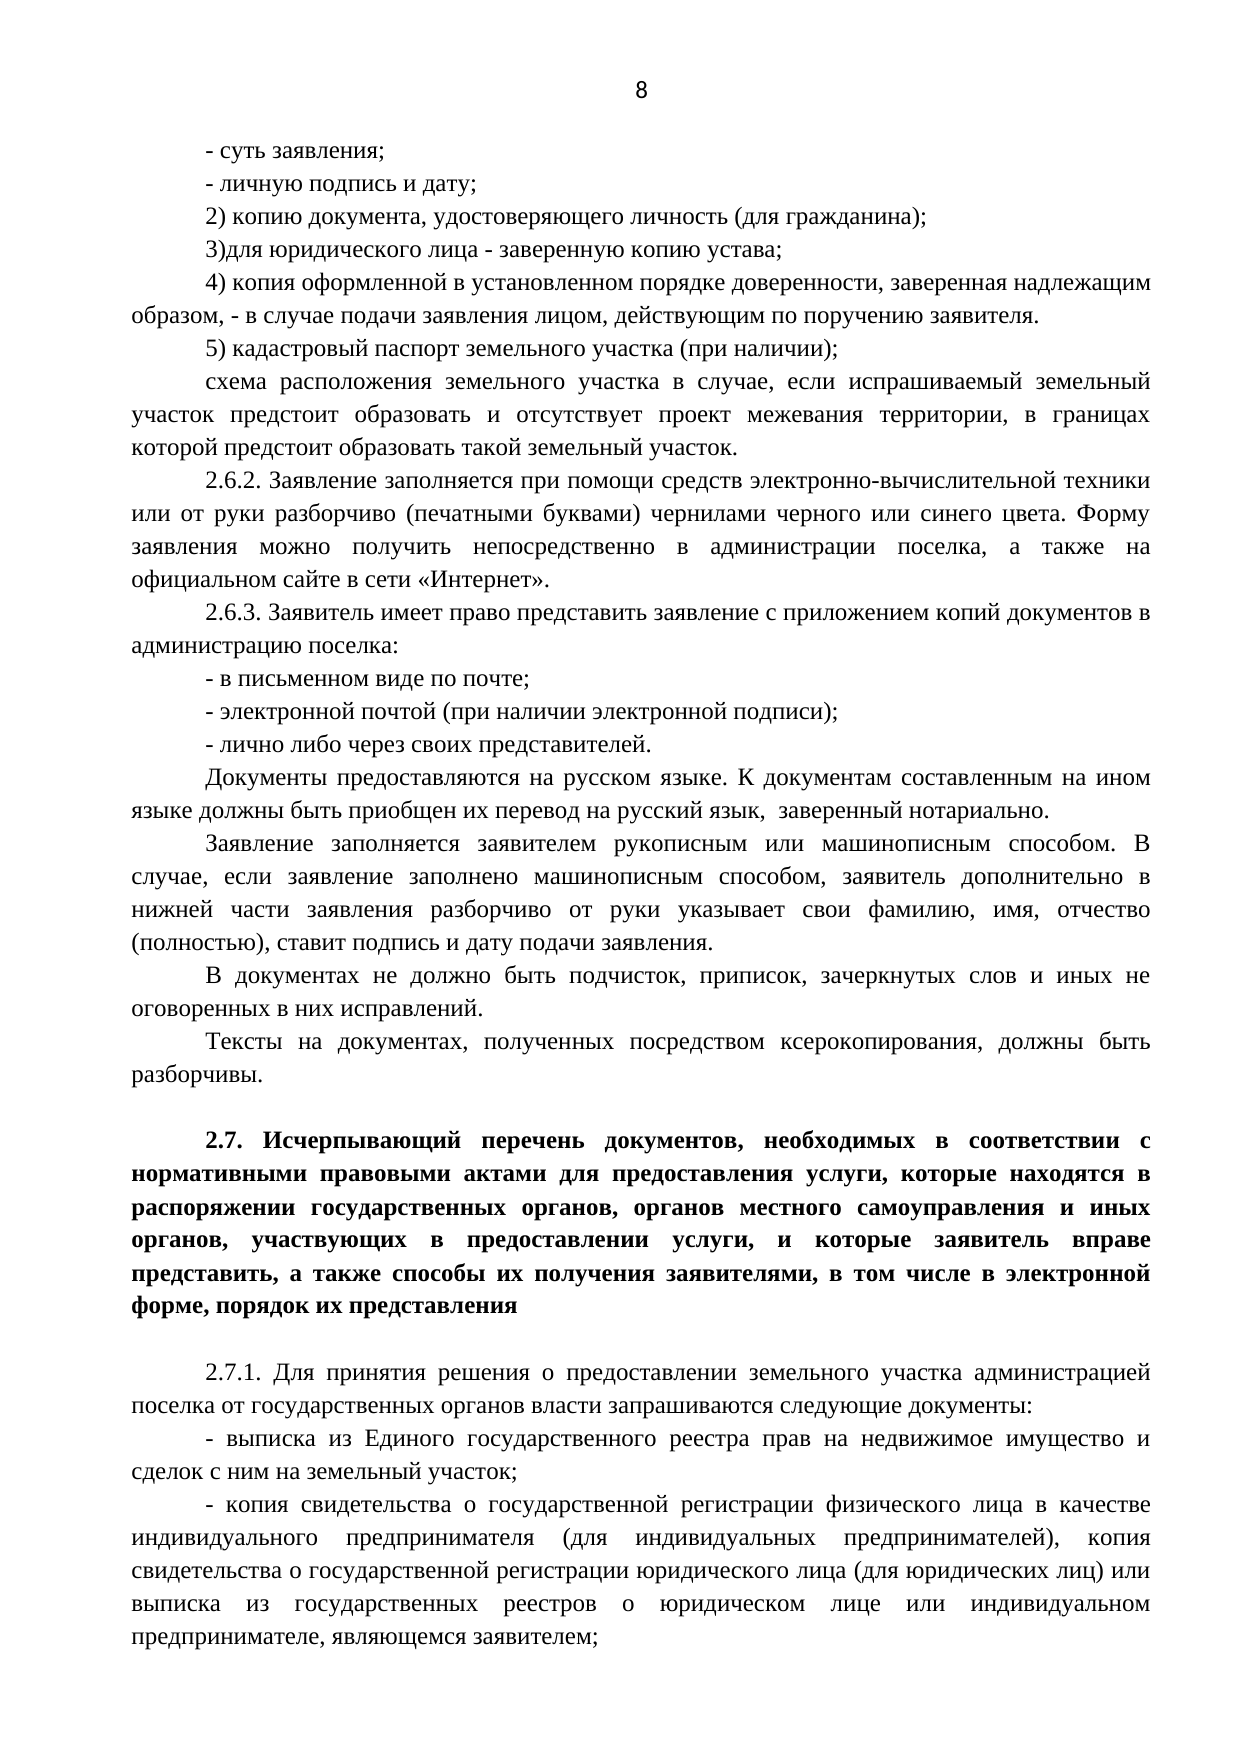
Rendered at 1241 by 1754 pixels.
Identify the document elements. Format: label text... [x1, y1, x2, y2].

text - суть заявления; [131, 135, 1152, 164]
text схема расположения земельного участка в случае, если испрашиваемый земельный участок предстоит образовать и отсутствует проект межевания территории, в границах которой предстоит образовать такой земельный участок. [131, 366, 1152, 461]
text Заявление заполняется заявителем рукописным или машинописным способом. В случае, если заявление заполнено машинописным способом, заявитель дополнительно в нижней части заявления разборчиво от руки указывает свои фамилию, имя, отчество (полностью), ставит подпись и дату подачи заявления. [131, 828, 1152, 956]
text - электронной почтой (при наличии электронной подписи); [131, 696, 1152, 725]
text 3)для юридического лица - заверенную копию устава; [131, 234, 1152, 263]
text 2.6.3. Заявитель имеет право представить заявление с приложением копий документов в администрацию поселка: [131, 597, 1152, 659]
text 2) копию документа, удостоверяющего личность (для гражданина); [131, 201, 1152, 230]
text В документах не должно быть подчисток, приписок, зачеркнутых слов и иных не оговоренных в них исправлений. [131, 960, 1152, 1022]
text 4) копия оформленной в установленном порядке доверенности, заверенная надлежащим образом, - в случае подачи заявления лицом, действующим по поручению заявителя. [131, 267, 1152, 329]
text - выписка из Единого государственного реестра прав на недвижимое имущество и сделок с ним на земельный участок; [131, 1423, 1152, 1484]
text - копия свидетельства о государственной регистрации физического лица в качестве индивидуального предпринимателя (для индивидуальных предпринимателей), копия свидетельства о государственной регистрации юридического лица (для юридических лиц) или выписка из государственных реестров о юридическом лице или индивидуальном предпринимателе, являющемся заявителем; [131, 1489, 1152, 1649]
text - личную подпись и дату; [131, 168, 1152, 197]
text 2.7.1. Для принятия решения о предоставлении земельного участка администрацией поселка от государственных органов власти запрашиваются следующие документы: [131, 1357, 1152, 1418]
text 5) кадастровый паспорт земельного участка (при наличии); [131, 333, 1152, 362]
text Документы предоставляются на русском языке. К документам составленным на ином языке должны быть приобщен их перевод на русский язык, заверенный нотариально. [131, 762, 1152, 824]
text - в письменном виде по почте; [131, 663, 1152, 692]
text - лично либо через своих представителей. [131, 729, 1152, 758]
text 2.7. Исчерпывающий перечень документов, необходимых в соответствии с нормативными правовыми актами для предоставления услуги, которые находятся в распоряжении государственных органов, органов местного самоуправления и иных органов, участвующих в предоставлении услуги, и которые заявитель вправе представить, а также способы их получения заявителями, в том числе в электронной форме, порядок их представления [131, 1126, 1152, 1319]
text 2.6.2. Заявление заполняется при помощи средств электронно-вычислительной техники или от руки разборчиво (печатными буквами) чернилами черного или синего цвета. Форму заявления можно получить непосредственно в администрации поселка, а также на официальном сайте в сети «Интернет». [131, 465, 1152, 593]
text Тексты на документах, полученных посредством ксерокопирования, должны быть разборчивы. [131, 1026, 1152, 1088]
